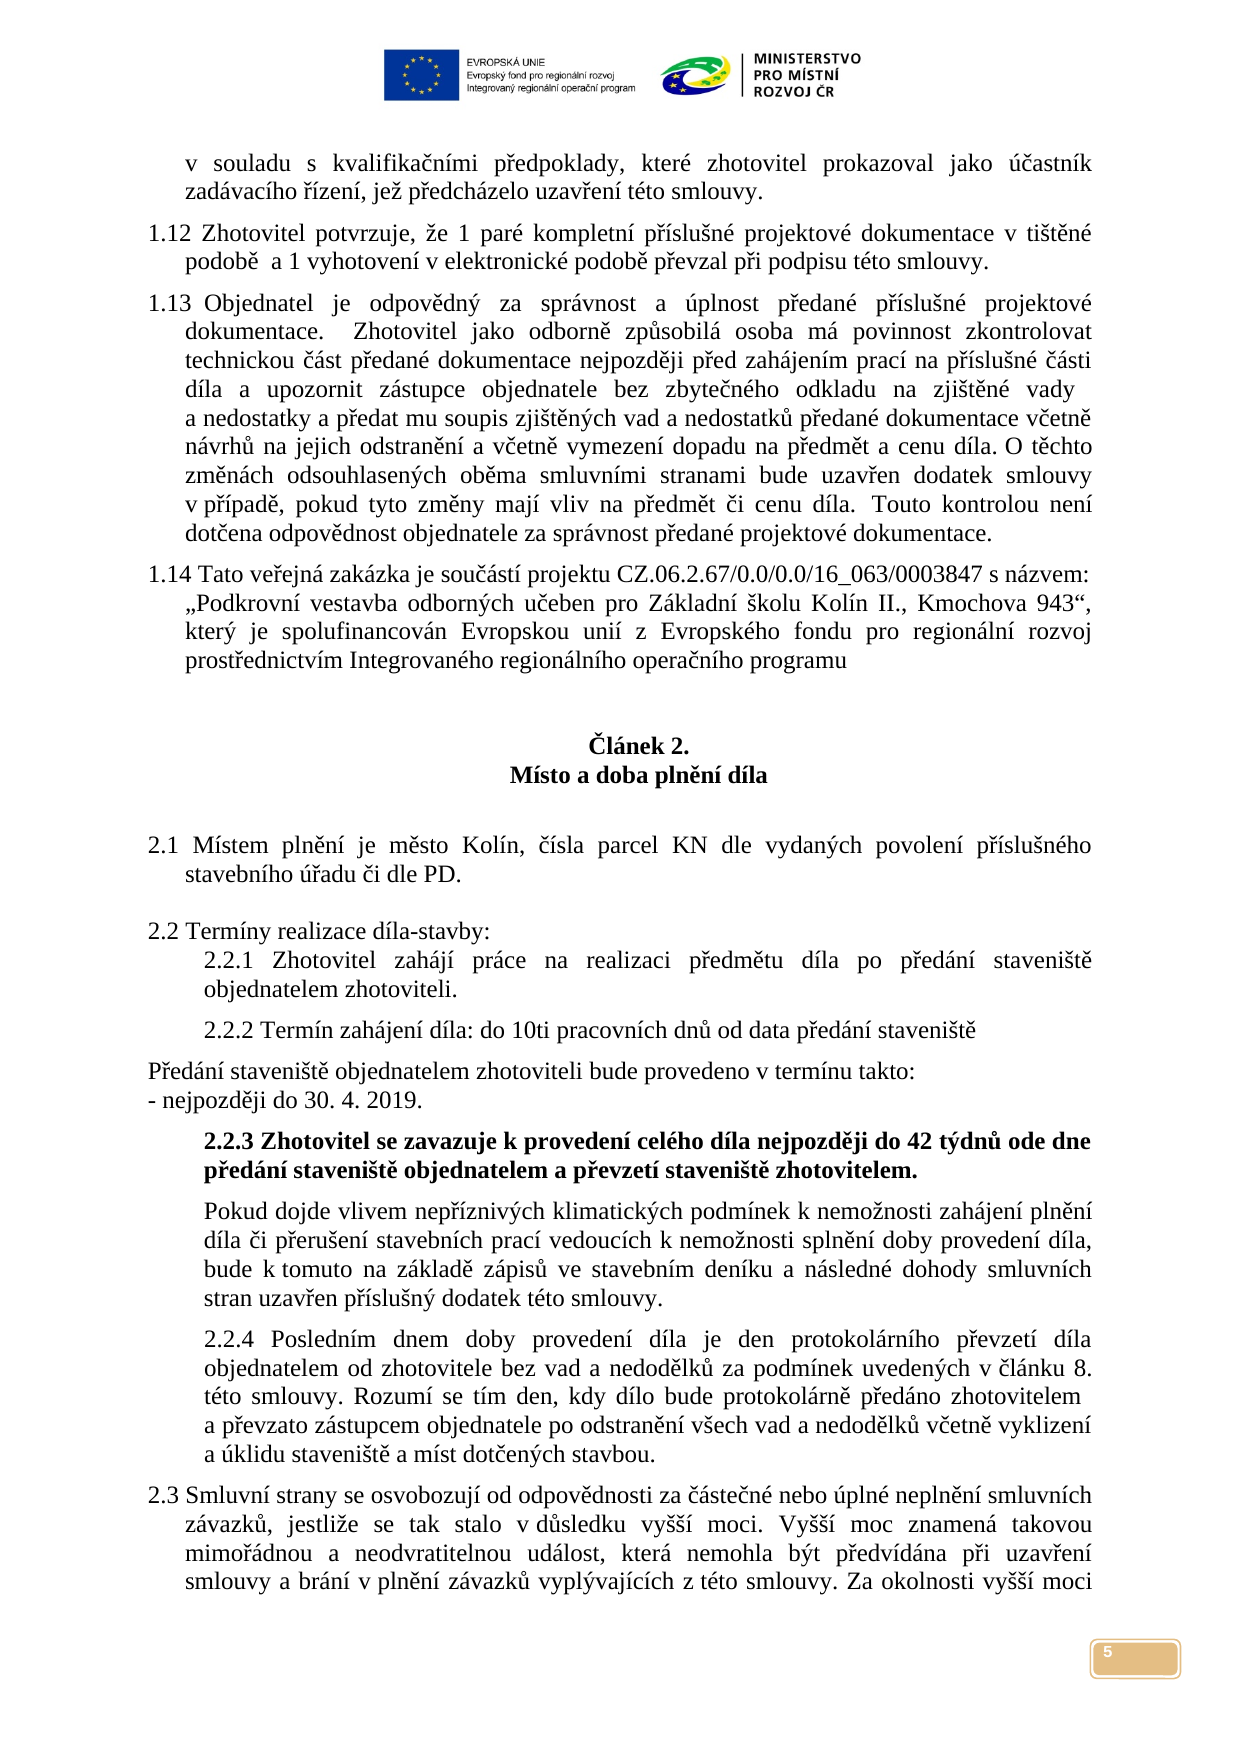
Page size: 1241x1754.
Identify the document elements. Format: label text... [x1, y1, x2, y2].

text 2.2.2 Termín zahájení díla: do 10ti pracovních dnů od data předání staveniště [204, 1015, 1093, 1044]
text 2.2.4 Posledním dnem doby provedení díla je den protokolárního převzetí díla objednatelem od zhotovitele bez vad a nedodělků za podmínek uvedených v článku 8. této smlouvy. Rozumí se tím den, kdy dílo bude protokolárně předáno zhotovitelem a převzato zástupcem objednatele po odstranění všech vad a nedodělků včetně vyklizení a úklidu staveniště a míst dotčených stavbou. [204, 1324, 1093, 1468]
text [148, 1480, 1093, 1595]
picture [367, 32, 877, 117]
text „Podkrovní vestavba odborných učeben pro Základní školu Kolín II., Kmochova 943“, který je spolufinancován Evropskou unií z Evropského fondu pro regionální rozvoj prostřednictvím Integrovaného regionálního operačního programu [148, 588, 1093, 674]
text 2.2.1 Zhotovitel zahájí práce na realizaci předmětu díla po předání staveniště objednatelem zhotoviteli. [204, 945, 1093, 1003]
text 1.12 Zhotovitel potvrzuje, že 1 paré kompletní příslušné projektové dokumentace v tištěné podobě a 1 vyhotovení v elektronické podobě převzal při podpisu této smlouvy. [148, 218, 1093, 275]
text Předání staveniště objednatelem zhotoviteli bude provedeno v termínu takto: [148, 1056, 1093, 1085]
text Článek 2. [185, 731, 1093, 760]
text 2.2.3 Zhotovitel se zavazuje k provedení celého díla nejpozději do 42 týdnů ode dne předání staveniště objednatelem a převzetí staveniště zhotovitelem. [204, 1126, 1093, 1184]
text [148, 148, 1093, 205]
text 2.2 Termíny realizace díla-stavby: [148, 916, 1093, 945]
text Pokud dojde vlivem nepříznivých klimatických podmínek k nemožnosti zahájení plnění díla či přerušení stavebních prací vedoucích k nemožnosti splnění doby provedení díla, bude k tomuto na základě zápisů ve stavebním deníku a následné dohody smluvních stran uzavřen příslušný dodatek této smlouvy. [204, 1196, 1093, 1311]
text - nejpozději do 30. 4. 2019. [148, 1085, 1093, 1114]
text 1.14 Tato veřejná zakázka je součástí projektu CZ.06.2.67/0.0/0.0/16_063/0003847 s názvem: [148, 559, 1093, 588]
text 1.13 Objednatel je odpovědný za správnost a úplnost předané příslušné projektové dokumentace. Zhotovitel jako odborně způsobilá osoba má povinnost zkontrolovat technickou část předané dokumentace nejpozději před zahájením prací na příslušné části díla a upozornit zástupce objednatele bez zbytečného odkladu na zjištěné vady a nedostatky a předat mu soupis zjištěných vad a nedostatků předané dokumentace včetně návrhů na jejich odstranění a včetně vymezení dopadu na předmět a cenu díla. O těchto změnách odsouhlasených oběma smluvními stranami bude uzavřen dodatek smlouvy v případě, pokud tyto změny mají vliv na předmět či cenu díla. Touto kontrolou není dotčena odpovědnost objednatele za správnost předané projektové dokumentace. [148, 288, 1093, 546]
text 2.1 Místem plnění je město Kolín, čísla parcel KN dle vydaných povolení příslušného stavebního úřadu či dle PD. [148, 830, 1093, 888]
text Místo a doba plnění díla [185, 760, 1093, 789]
